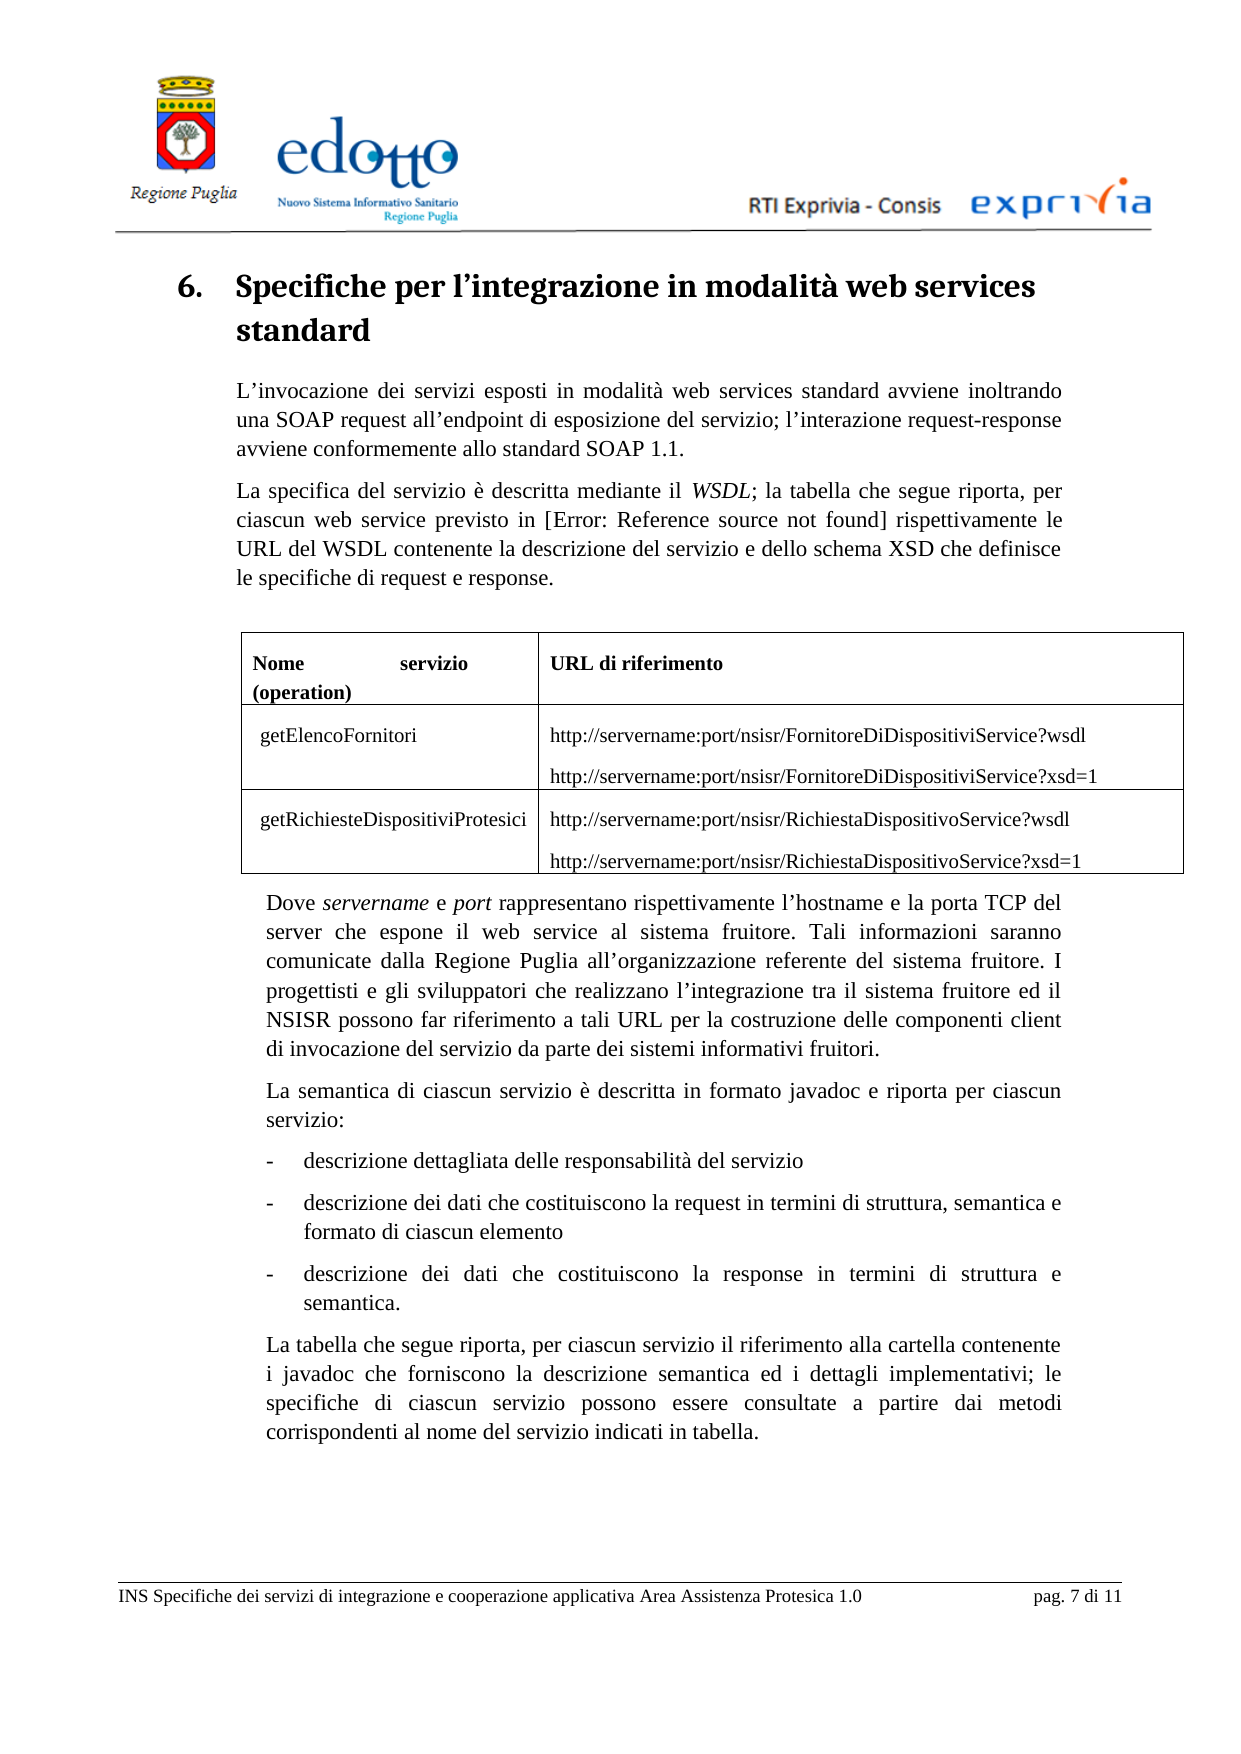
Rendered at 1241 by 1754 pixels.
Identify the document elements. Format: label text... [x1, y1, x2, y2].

table_header Nome servizio (operation) [242, 633, 538, 704]
subtitle Specifiche per l’integrazione in modalità web services standard [177, 202, 1122, 349]
table_header URL di riferimento [539, 633, 1183, 704]
list descrizione dei dati che costituiscono la request in termini di struttura, semantica e formato di ciascun elemento [266, 1186, 1063, 1245]
text La tabella che segue riporta, per ciascun servizio il riferimento alla cartella contenente i javadoc che forniscono la descrizione semantica ed i dettagli implementativi; le specifiche di ciascun servizio possono essere consultate a partire dai metodi corrispondenti al nome del servizio indicati in tabella. [266, 1328, 1063, 1445]
text La semantica di ciascun servizio è descritta in formato javadoc e riporta per ciascun servizio: [266, 1074, 1063, 1132]
list descrizione dettagliata delle responsabilità del servizio [266, 1145, 1063, 1174]
table_cell getRichiesteDispositiviProtesici [242, 790, 538, 873]
text Dove servername e port rappresentano rispettivamente l’hostname e la porta TCP del server che espone il web service al sistema fruitore. Tali informazioni saranno comunicate dalla Regione Puglia all’organizzazione referente del sistema fruitore. I progettisti e gli sviluppatori che realizzano l’integrazione tra il sistema fruitore ed il NSISR possono far riferimento a tali URL per la costruzione delle componenti client di invocazione del servizio da parte dei sistemi informativi fruitori. [266, 886, 1063, 1061]
text L’invocazione dei servizi esposti in modalità web services standard avviene inoltrando una SOAP request all’endpoint di esposizione del servizio; l’interazione request-response avviene conformemente allo standard SOAP 1.1. [236, 374, 1063, 461]
list descrizione dei dati che costituiscono la response in termini di struttura e semantica. [266, 1257, 1063, 1316]
table_cell http://servername:port/nsisr/FornitoreDiDispositiviService?wsdl http://servername:port/nsisr/FornitoreDiDispositiviService?xsd=1 [539, 705, 1183, 788]
table_cell http://servername:port/nsisr/RichiestaDispositivoService?wsdl http://servername:port/nsisr/RichiestaDispositivoService?xsd=1 [539, 790, 1183, 873]
picture [114, 30, 1154, 237]
table_cell getElencoFornitori [242, 705, 538, 788]
